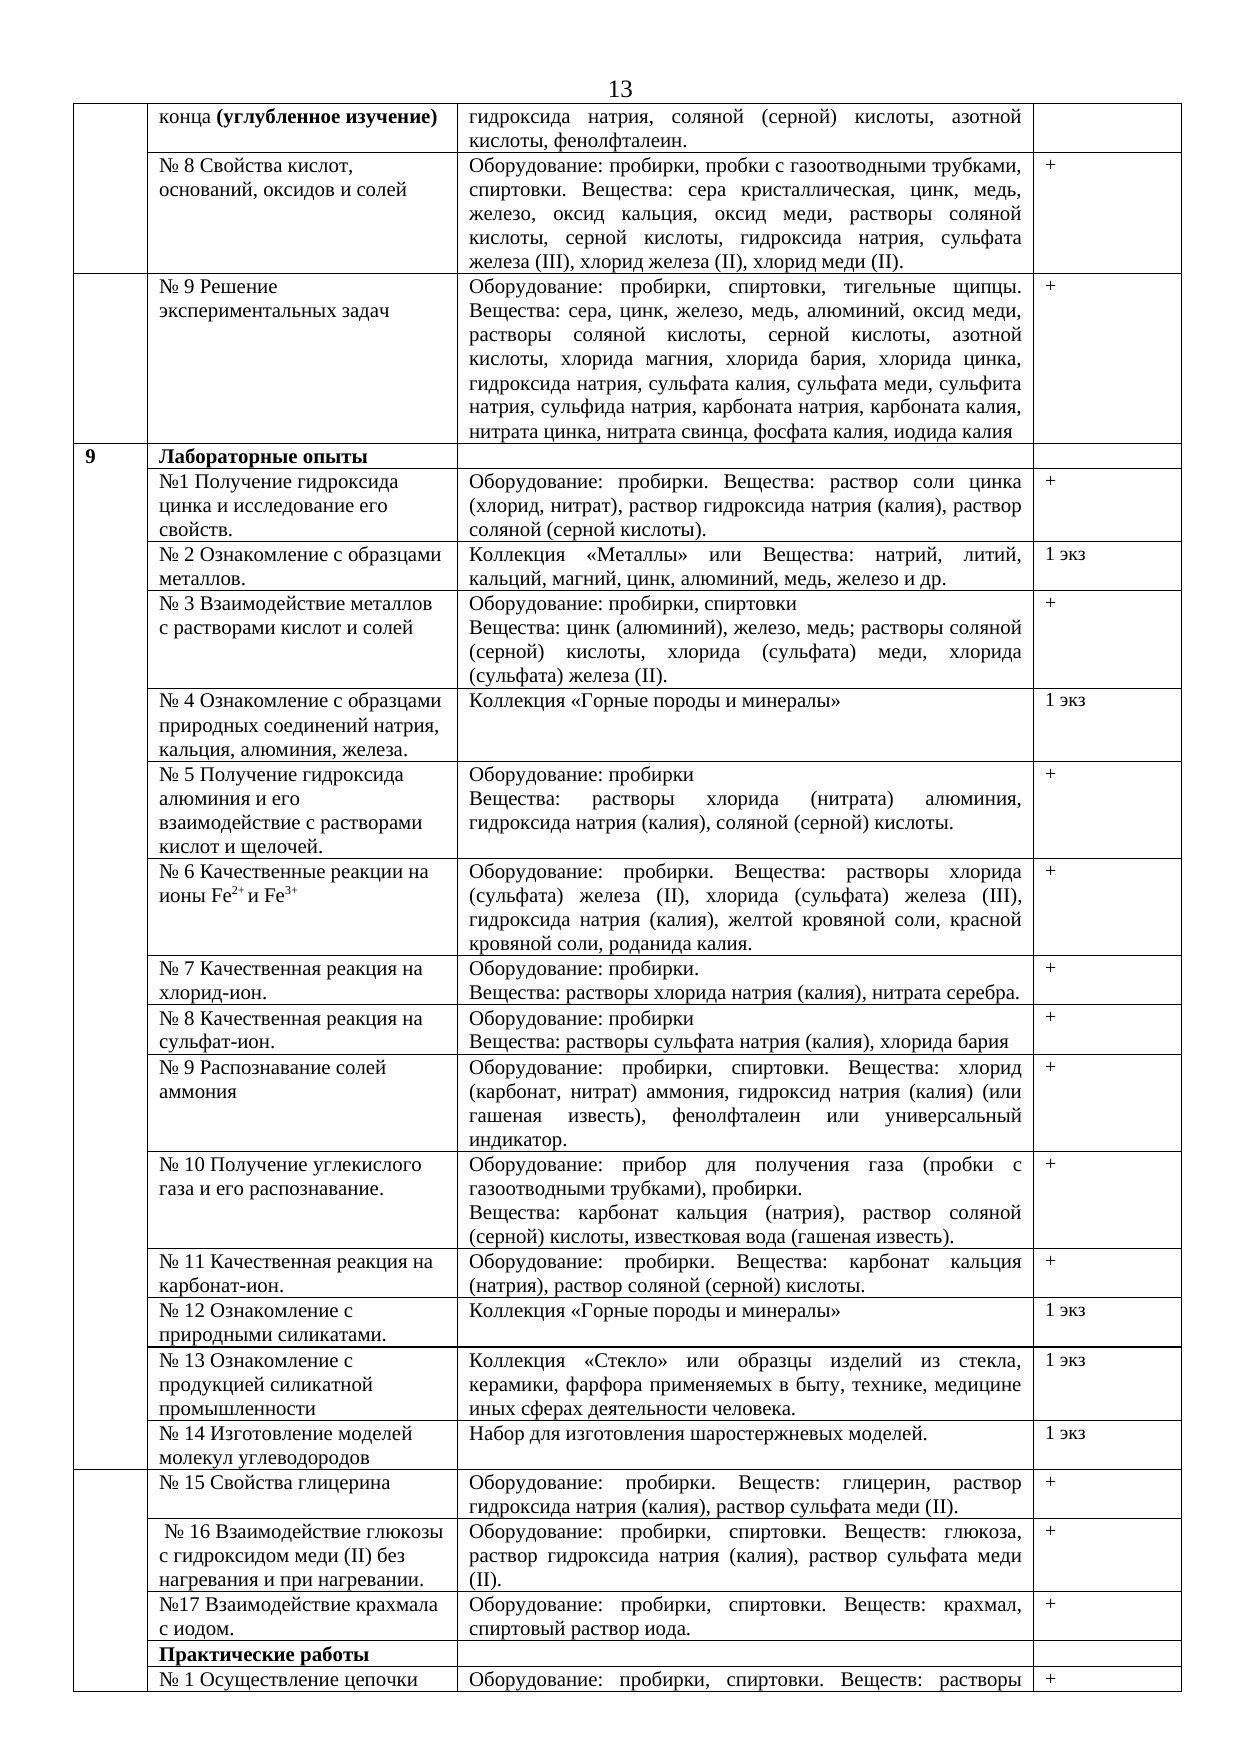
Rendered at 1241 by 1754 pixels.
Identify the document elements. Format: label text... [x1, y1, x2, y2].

table_cell 1 экз [1034, 1298, 1181, 1346]
table_cell + [1034, 1005, 1181, 1053]
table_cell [458, 104, 1033, 152]
table_cell Коллекция «Металлы» или Вещества: натрий, литий, кальций, магний, цинк, алюминий, медь, железо и др. [458, 542, 1033, 590]
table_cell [458, 1667, 1033, 1691]
table_cell Оборудование: пробирки, спиртовки. Вещества: хлорид (карбонат, нитрат) аммония, гидроксид натрия (калия) (или гашеная известь), фенолфталеин или универсальный индикатор. [458, 1055, 1033, 1151]
table_cell Оборудование: пробирки. Вещества: раствор соли цинка (хлорид, нитрат), раствор гидроксида натрия (калия), раствор соляной (серной кислоты). [458, 469, 1033, 541]
table_cell + [1034, 1152, 1181, 1248]
table_cell № 11 Качественная реакция на карбонат-ион. [148, 1249, 457, 1297]
table_cell Коллекция «Горные породы и минералы» [458, 689, 1033, 761]
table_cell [148, 1667, 457, 1691]
table_cell + [1034, 591, 1181, 687]
table_cell 1 экз [1034, 1421, 1181, 1469]
table_cell Оборудование: пробирки, спиртовки Вещества: цинк (алюминий), железо, медь; растворы соляной (серной) кислоты, хлорида (сульфата) меди, хлорида (сульфата) железа (II). [458, 591, 1033, 687]
table_cell № 15 Свойства глицерина [148, 1470, 457, 1518]
table_cell № 12 Ознакомление с природными силикатами. [148, 1298, 457, 1346]
table_cell № 8 Качественная реакция на сульфат-ион. [148, 1005, 457, 1053]
table_cell № 4 Ознакомление с образцами природных соединений натрия, кальция, алюминия, железа. [148, 689, 457, 761]
table_cell № 3 Взаимодействие металлов с растворами кислот и солей [148, 591, 457, 687]
table_cell Оборудование: пробирки. Вещества: растворы хлорида (сульфата) железа (II), хлорида (сульфата) железа (III), гидроксида натрия (калия), желтой кровяной соли, красной кровяной соли, роданида калия. [458, 859, 1033, 955]
table_cell № 7 Качественная реакция на хлорид-ион. [148, 956, 457, 1004]
table_cell Оборудование: пробирки Вещества: растворы хлорида (нитрата) алюминия, гидроксида натрия (калия), соляной (серной) кислоты. [458, 762, 1033, 858]
table_cell № 9 Распознавание солей аммония [148, 1055, 457, 1151]
table_cell № 14 Изготовление моделей молекул углеводородов [148, 1421, 457, 1469]
table_cell № 5 Получение гидроксида алюминия и его взаимодействие с растворами кислот и щелочей. [148, 762, 457, 858]
table_cell № 9 Решение экспериментальных задач [148, 274, 457, 443]
table_cell + [1034, 762, 1181, 858]
table_cell Оборудование: пробирки. Веществ: глицерин, раствор гидроксида натрия (калия), раствор сульфата меди (II). [458, 1470, 1033, 1518]
table_cell Оборудование: пробирки Вещества: растворы сульфата натрия (калия), хлорида бария [458, 1005, 1033, 1053]
table_cell + [1034, 1055, 1181, 1151]
table_cell Оборудование: пробирки. Вещества: растворы хлорида натрия (калия), нитрата серебра. [458, 956, 1033, 1004]
table_cell № 8 Свойства кислот, оснований, оксидов и солей [148, 153, 457, 273]
table_cell Коллекция «Стекло» или образцы изделий из стекла, керамики, фарфора применяемых в быту, технике, медицине иных сферах деятельности человека. [458, 1348, 1033, 1420]
table_cell № 2 Ознакомление с образцами металлов. [148, 542, 457, 590]
table_cell Оборудование: пробирки, спиртовки. Веществ: глюкоза, раствор гидроксида натрия (калия), раствор сульфата меди (II). [458, 1519, 1033, 1591]
table_cell 1 экз [1034, 542, 1181, 590]
table_cell № 16 Взаимодействие глюкозы с гидроксидом меди (II) без нагревания и при нагревании. [148, 1519, 457, 1591]
table_cell Оборудование: пробирки, пробки с газоотводными трубками, спиртовки. Вещества: сера кристаллическая, цинк, медь, железо, оксид кальция, оксид меди, растворы соляной кислоты, серной кислоты, гидроксида натрия, сульфата железа (III), хлорид железа (II), хлорид меди (II). [458, 153, 1033, 273]
table_cell 1 экз [1034, 1348, 1181, 1420]
table_cell + [1034, 859, 1181, 955]
table_cell Оборудование: пробирки, спиртовки. Веществ: крахмал, спиртовый раствор иода. [458, 1592, 1033, 1640]
table_cell [458, 444, 1033, 468]
table_cell № 13 Ознакомление с продукцией силикатной промышленности [148, 1348, 457, 1420]
table_cell [1034, 444, 1181, 468]
table_cell Оборудование: пробирки, спиртовки, тигельные щипцы. Вещества: сера, цинк, железо, медь, алюминий, оксид меди, растворы соляной кислоты, серной кислоты, азотной кислоты, хлорида магния, хлорида бария, хлорида цинка, гидроксида натрия, сульфата калия, сульфата меди, сульфита натрия, сульфида натрия, карбоната натрия, карбоната калия, нитрата цинка, нитрата свинца, фосфата калия, иодида калия [458, 274, 1033, 443]
table_cell + [1034, 274, 1181, 443]
table_cell + [1034, 956, 1181, 1004]
table_cell Практические работы [148, 1641, 457, 1666]
table_cell Коллекция «Горные породы и минералы» [458, 1298, 1033, 1346]
table_cell + [1034, 1519, 1181, 1591]
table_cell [148, 104, 457, 152]
table_cell Оборудование: пробирки. Вещества: карбонат кальция (натрия), раствор соляной (серной) кислоты. [458, 1249, 1033, 1297]
table_cell № 10 Получение углекислого газа и его распознавание. [148, 1152, 457, 1248]
table_cell [74, 274, 147, 443]
table_cell [1034, 1641, 1181, 1666]
table_cell + [1034, 1470, 1181, 1518]
table_cell 1 экз [1034, 689, 1181, 761]
table_cell + [1034, 1249, 1181, 1297]
table_cell [458, 1641, 1033, 1666]
table_cell + [1034, 104, 1181, 152]
table_cell №1 Получение гидроксида цинка и исследование его свойств. [148, 469, 457, 541]
table_cell + [1034, 1667, 1181, 1691]
table_cell Лабораторные опыты [148, 444, 457, 468]
table_cell [74, 1470, 147, 1691]
table_cell №17 Взаимодействие крахмала с иодом. [148, 1592, 457, 1640]
table_cell Набор для изготовления шаростержневых моделей. [458, 1421, 1033, 1469]
table_cell + [1034, 1592, 1181, 1640]
table_cell 9 [74, 444, 147, 1469]
table_cell Оборудование: прибор для получения газа (пробки с газоотводными трубками), пробирки. Вещества: карбонат кальция (натрия), раствор соляной (серной) кислоты, известковая вода (гашеная известь). [458, 1152, 1033, 1248]
table_cell + [1034, 153, 1181, 273]
table_cell № 6 Качественные реакции на ионы Fe2+ и Fe3+ [148, 859, 457, 955]
table_cell + [1034, 469, 1181, 541]
